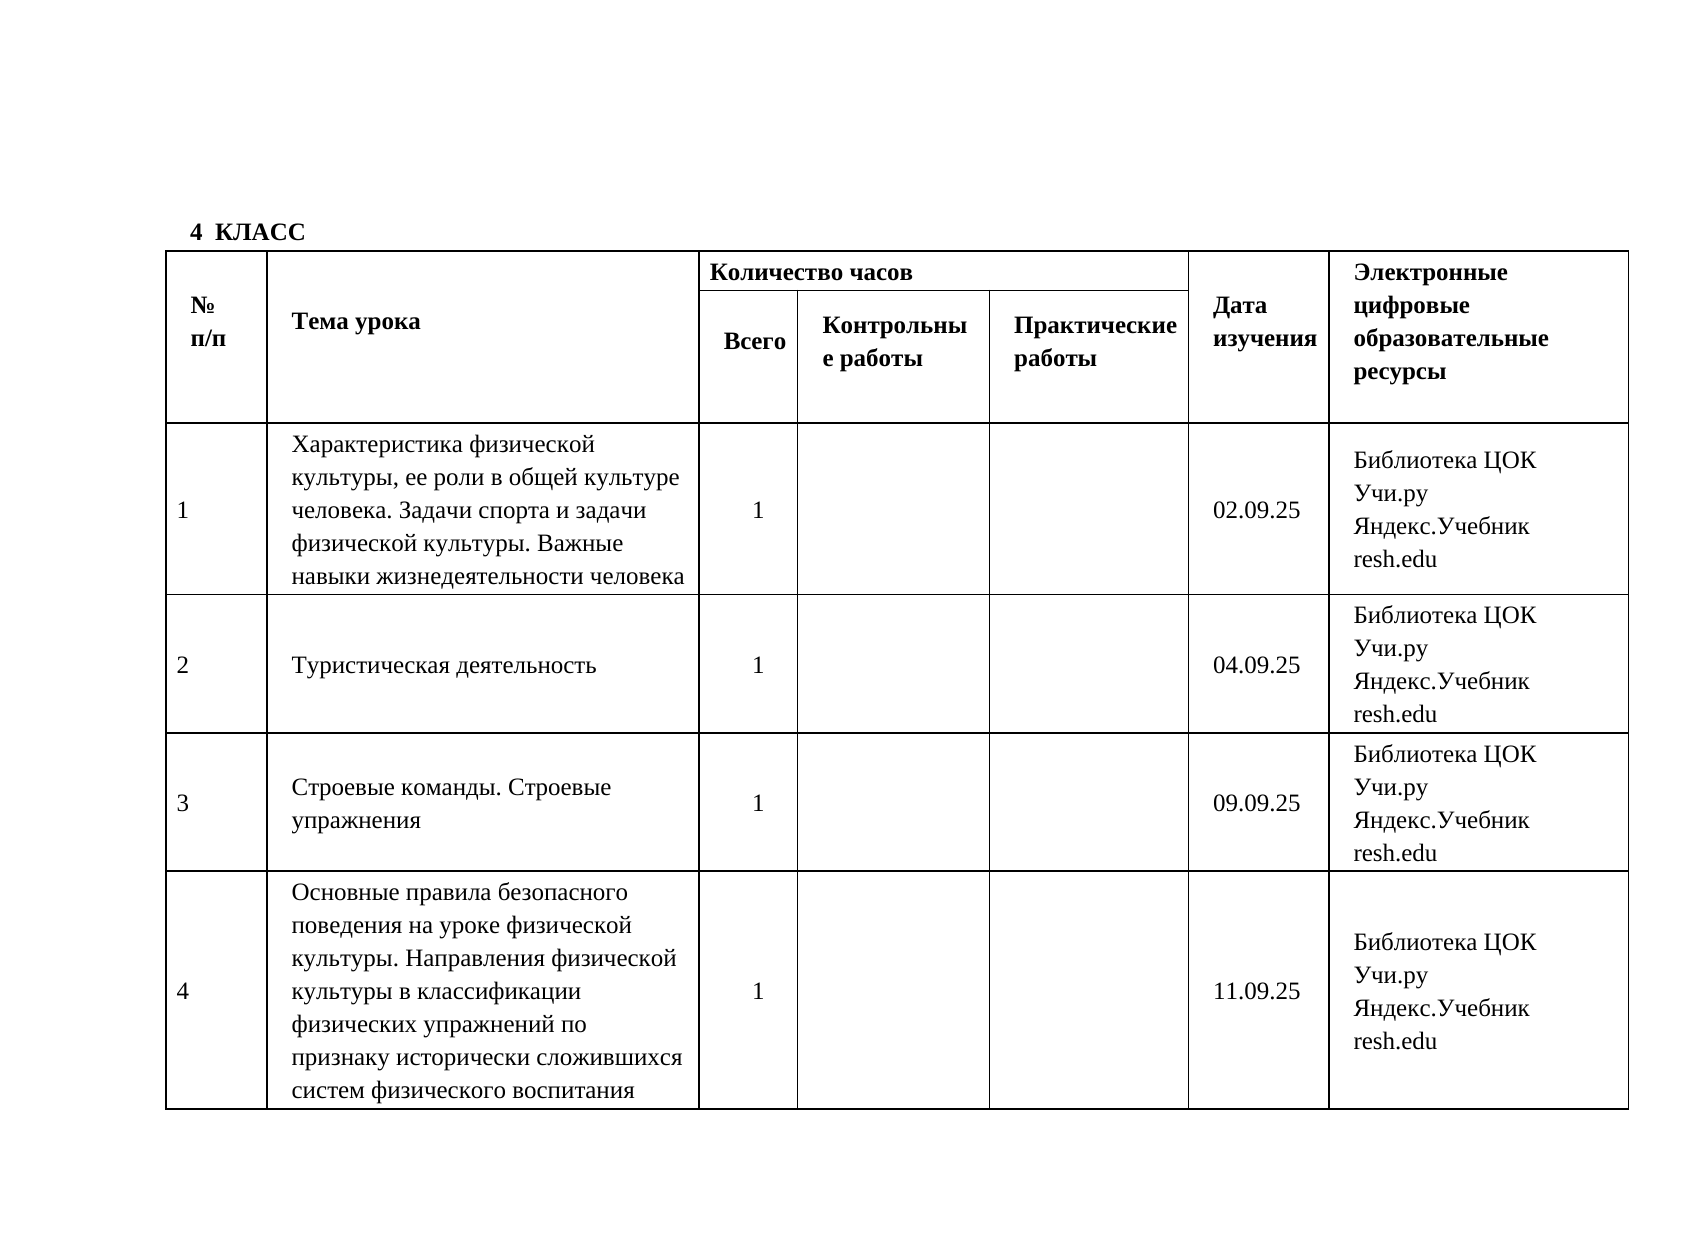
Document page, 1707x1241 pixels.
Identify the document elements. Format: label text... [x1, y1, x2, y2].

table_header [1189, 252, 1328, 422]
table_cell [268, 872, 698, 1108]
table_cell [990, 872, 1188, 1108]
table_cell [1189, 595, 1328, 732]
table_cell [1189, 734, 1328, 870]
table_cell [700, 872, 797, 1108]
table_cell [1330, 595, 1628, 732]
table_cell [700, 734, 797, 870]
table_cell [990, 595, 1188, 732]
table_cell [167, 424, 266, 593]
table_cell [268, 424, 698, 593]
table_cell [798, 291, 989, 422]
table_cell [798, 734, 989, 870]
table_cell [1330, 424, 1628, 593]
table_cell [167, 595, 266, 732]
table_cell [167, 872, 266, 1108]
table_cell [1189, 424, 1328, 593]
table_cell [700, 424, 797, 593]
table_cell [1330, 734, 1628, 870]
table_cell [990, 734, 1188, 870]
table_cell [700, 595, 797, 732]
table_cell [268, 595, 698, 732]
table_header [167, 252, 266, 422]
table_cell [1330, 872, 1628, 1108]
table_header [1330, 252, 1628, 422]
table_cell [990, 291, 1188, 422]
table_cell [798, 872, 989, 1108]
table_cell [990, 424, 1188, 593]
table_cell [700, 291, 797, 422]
text 4 КЛАСС [190, 217, 1618, 246]
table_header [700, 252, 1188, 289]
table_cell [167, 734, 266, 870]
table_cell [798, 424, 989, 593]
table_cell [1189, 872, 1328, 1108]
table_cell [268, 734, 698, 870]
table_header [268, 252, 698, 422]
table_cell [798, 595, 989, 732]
